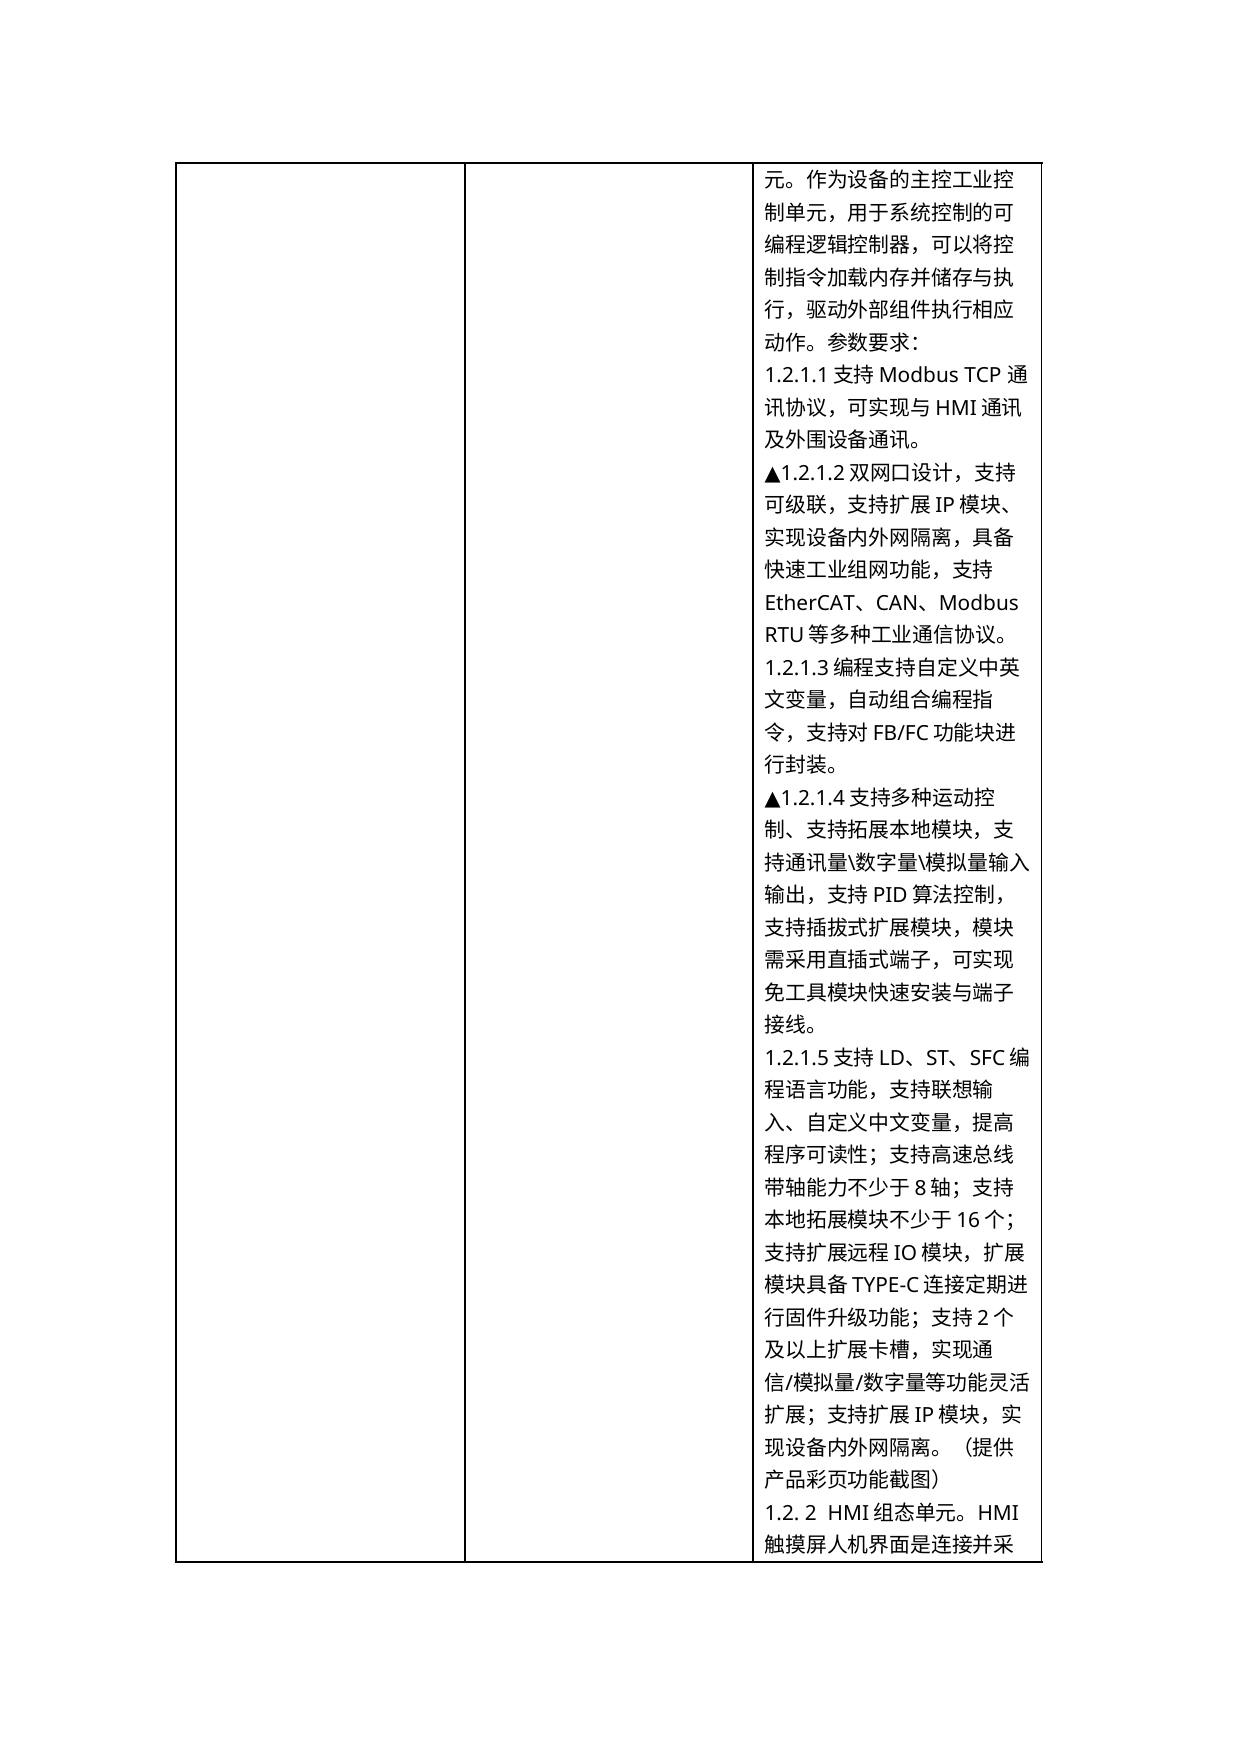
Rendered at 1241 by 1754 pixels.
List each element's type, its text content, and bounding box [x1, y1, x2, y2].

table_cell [754, 164, 1041, 1561]
table_cell [177, 164, 464, 1561]
table_cell 2 [466, 164, 752, 1561]
